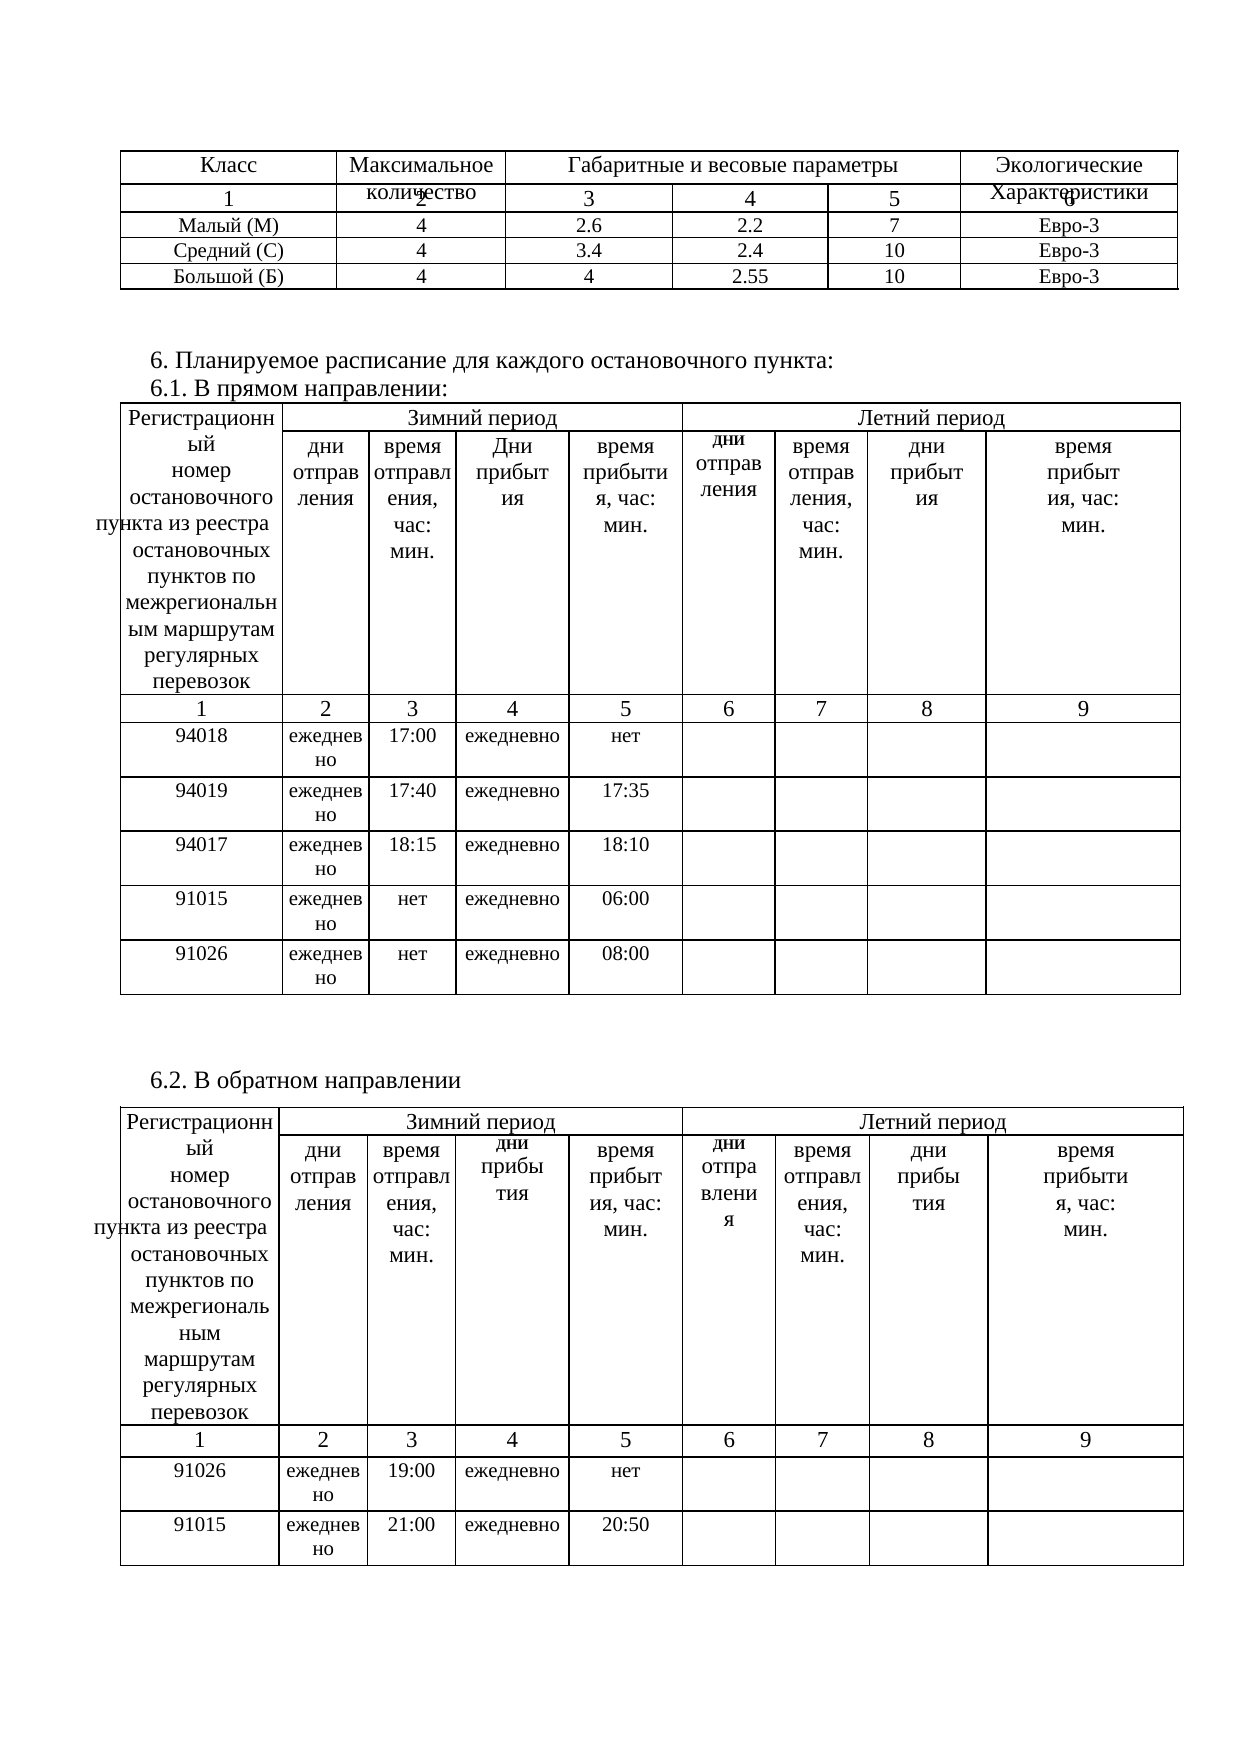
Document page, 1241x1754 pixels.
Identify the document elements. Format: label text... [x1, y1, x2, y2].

table_cell нет [370, 886, 455, 939]
table_cell 8 [868, 695, 985, 722]
table_cell 17:35 [570, 778, 682, 830]
table_cell [776, 1458, 869, 1510]
table_cell время отправл ения, час: мин. [368, 1136, 455, 1424]
table_cell Большой (Б) [121, 264, 336, 288]
table_cell 8 [870, 1426, 987, 1456]
table_cell [683, 832, 774, 885]
table_cell [987, 778, 1180, 830]
table_cell 18:10 [570, 832, 682, 885]
table_cell 9 [989, 1426, 1183, 1456]
table_cell 2 [280, 1426, 367, 1456]
table_cell 18:15 [370, 832, 455, 885]
table_cell ДНИ отправ ления [683, 432, 774, 694]
table_cell 10 [829, 238, 960, 262]
table_cell [776, 941, 867, 993]
table_cell [776, 723, 867, 776]
table_cell [776, 886, 867, 939]
table_cell [683, 1512, 775, 1565]
table_cell 21:00 [368, 1512, 455, 1565]
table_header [121, 1108, 278, 1424]
table_cell [776, 778, 867, 830]
table_cell 91026 [121, 941, 282, 993]
table_cell 3 [368, 1426, 455, 1456]
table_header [961, 152, 1177, 183]
table_cell нет [570, 1458, 682, 1510]
table_cell ДНИ отпра влени я [683, 1136, 775, 1424]
table_cell [868, 886, 985, 939]
table_header Регистрационный номер остановочного пункта из реестра остановочных пунктов по межрегиональным маршрутам регулярных перевозок [121, 404, 282, 694]
table_cell [683, 886, 774, 939]
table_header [337, 152, 505, 183]
table_header Зимний период [280, 1108, 682, 1134]
table_cell ежедневно [456, 1458, 568, 1510]
table_cell [776, 1512, 869, 1565]
text 6. Планируемое расписание для каждого остановочного пункта: [150, 345, 1090, 373]
table_cell [776, 832, 867, 885]
table_cell 4 [337, 213, 505, 237]
table_cell время отправл ения, час: мин. [370, 432, 455, 694]
table_cell дни отправ ления [283, 432, 368, 694]
table_cell 5 [570, 695, 682, 722]
table_cell 1 [121, 695, 282, 722]
table_cell ежедневно [457, 941, 568, 993]
table_cell 7 [829, 213, 960, 237]
table_header Летний период [683, 404, 1180, 430]
table_cell Средний (С) [121, 238, 336, 262]
table_cell [987, 886, 1180, 939]
table_cell [987, 941, 1180, 993]
table_cell [683, 1458, 775, 1510]
table_cell 5 [829, 185, 960, 211]
table_cell 91015 [121, 886, 282, 939]
table_cell дни прибыт ия [868, 432, 985, 694]
table_cell ежедневно [457, 886, 568, 939]
table_cell время отправ ления, час: мин. [776, 432, 867, 694]
table_cell ДНИ прибы тия [456, 1136, 568, 1424]
table_cell 2.2 [673, 213, 827, 237]
table_cell 6 [961, 185, 1177, 211]
table_cell 4 [337, 264, 505, 288]
table_cell Евро-3 [961, 238, 1177, 262]
table_cell нет [570, 723, 682, 776]
text 6.2. В обратном направлении [150, 1065, 1090, 1094]
table_cell [987, 832, 1180, 885]
table_cell 1 [121, 185, 336, 211]
table_header Зимний период [283, 404, 682, 430]
table_cell ежедневно [283, 832, 368, 885]
table_cell Евро-3 [961, 264, 1177, 288]
table_cell 4 [457, 695, 568, 722]
table_cell [868, 778, 985, 830]
table_cell [868, 941, 985, 993]
table_cell ежедневно [280, 1512, 367, 1565]
text 6.1. В прямом направлении: [150, 373, 1090, 402]
table_cell 06:00 [570, 886, 682, 939]
table_cell 2.55 [673, 264, 827, 288]
table_cell 4 [506, 264, 672, 288]
table_cell 94019 [121, 778, 282, 830]
table_cell ежедневно [283, 941, 368, 993]
table_cell 19:00 [368, 1458, 455, 1510]
table_cell время прибыт ия, час: мин. [987, 432, 1180, 694]
table_cell [868, 723, 985, 776]
table_cell 6 [683, 1426, 775, 1456]
table_cell 2 [283, 695, 368, 722]
table_cell время прибыти я, час: мин. [989, 1136, 1183, 1424]
table_cell ежедневно [280, 1458, 367, 1510]
table_cell 08:00 [570, 941, 682, 993]
table_cell 4 [673, 185, 827, 211]
table_cell 2.6 [506, 213, 672, 237]
table_cell ежедневно [283, 723, 368, 776]
table_cell ежедневно [283, 886, 368, 939]
table_cell ежедневно [456, 1512, 568, 1565]
table_cell время прибыт ия, час: мин. [570, 1136, 682, 1424]
table_cell ежедневно [283, 778, 368, 830]
table_cell 2.4 [673, 238, 827, 262]
table_cell [987, 723, 1180, 776]
table_cell 17:00 [370, 723, 455, 776]
table_cell 91026 [121, 1458, 278, 1510]
table_cell 94018 [121, 723, 282, 776]
table_cell 7 [776, 1426, 869, 1456]
table_cell [683, 723, 774, 776]
table_cell 3 [370, 695, 455, 722]
table_cell дни отправ ления [280, 1136, 367, 1424]
table_cell 5 [570, 1426, 682, 1456]
table_header Класс [121, 152, 336, 183]
table_cell Дни прибыт ия [457, 432, 568, 694]
table_cell 1 [121, 1426, 278, 1456]
table_cell 2 [337, 185, 505, 211]
table_cell время отправл ения, час: мин. [776, 1136, 869, 1424]
table_cell Евро-3 [961, 213, 1177, 237]
table_cell дни прибы тия [870, 1136, 987, 1424]
table_cell [868, 832, 985, 885]
table_cell 4 [337, 238, 505, 262]
table_cell нет [370, 941, 455, 993]
table_cell время прибыти я, час: мин. [570, 432, 682, 694]
table_cell 10 [829, 264, 960, 288]
table_cell [870, 1458, 987, 1510]
table_cell 9 [987, 695, 1180, 722]
table_cell 20:50 [570, 1512, 682, 1565]
table_header Летний период [683, 1108, 1183, 1134]
table_cell 4 [456, 1426, 568, 1456]
table_cell 91015 [121, 1512, 278, 1565]
table_header Габаритные и весовые параметры [506, 152, 960, 183]
table_cell [870, 1512, 987, 1565]
table_cell ежедневно [457, 778, 568, 830]
table_cell ежедневно [457, 723, 568, 776]
table_cell [683, 941, 774, 993]
table_cell ежедневно [457, 832, 568, 885]
table_cell 3.4 [506, 238, 672, 262]
table_cell [989, 1512, 1183, 1565]
table_cell [989, 1458, 1183, 1510]
table_cell 7 [776, 695, 867, 722]
table_cell 94017 [121, 832, 282, 885]
table_cell [683, 778, 774, 830]
table_cell 3 [506, 185, 672, 211]
table_cell 17:40 [370, 778, 455, 830]
table_cell Малый (М) [121, 213, 336, 237]
table_cell 6 [683, 695, 774, 722]
